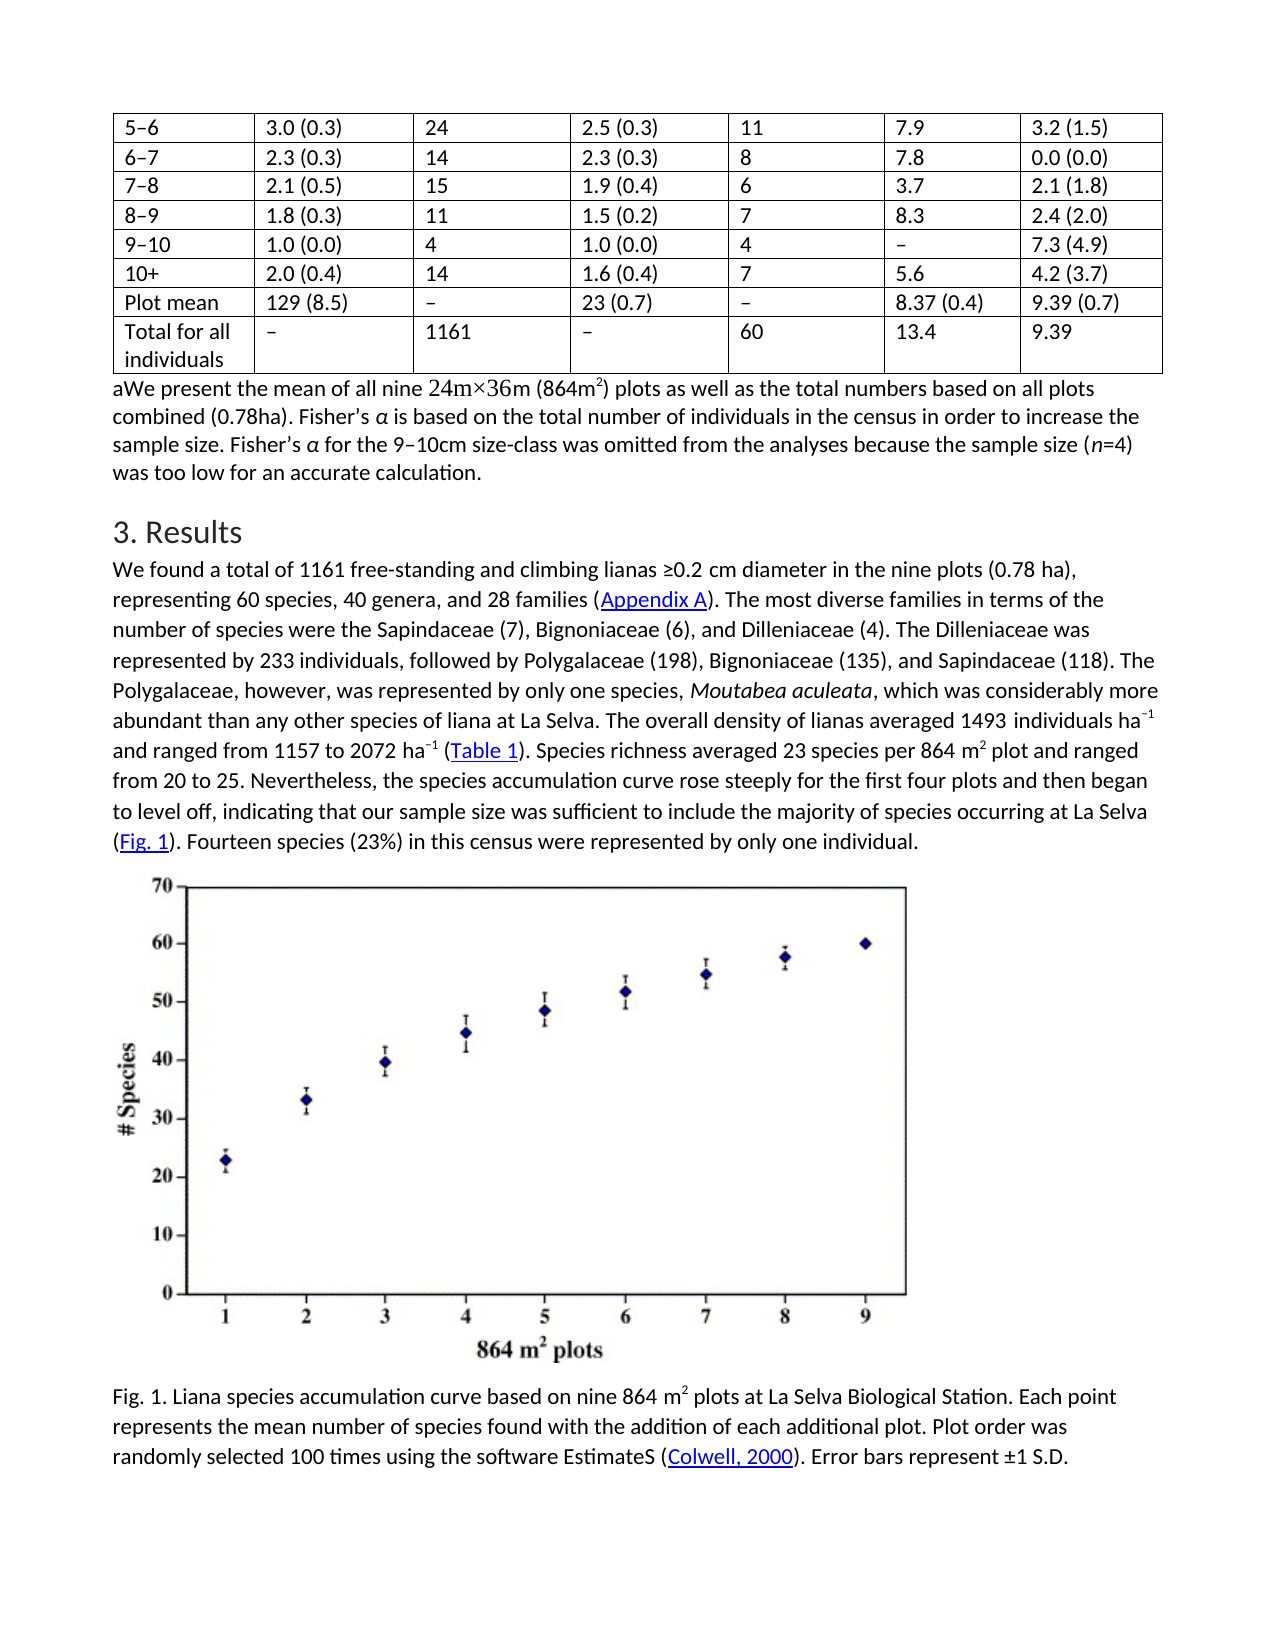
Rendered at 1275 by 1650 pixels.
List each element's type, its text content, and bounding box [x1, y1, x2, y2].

table_cell 1.0 (0.0) [571, 230, 728, 258]
table_cell 15 [414, 172, 570, 200]
table_cell 7.3 (4.9) [1021, 230, 1162, 258]
table_cell 7.9 [885, 114, 1020, 142]
table_cell 2.3 (0.3) [571, 143, 728, 171]
table_cell 129 (8.5) [255, 288, 413, 316]
table_cell 3.2 (1.5) [1021, 114, 1162, 142]
table_cell 6 [729, 172, 884, 200]
table_cell 5.6 [885, 259, 1020, 287]
table_cell 1.6 (0.4) [571, 259, 728, 287]
table_cell 1.5 (0.2) [571, 201, 728, 229]
table_cell 1161 [414, 317, 570, 373]
table_cell 9.39 (0.7) [1021, 288, 1162, 316]
subtitle 3. Results [112, 511, 1162, 552]
table_cell 2.1 (0.5) [255, 172, 413, 200]
table_cell – [255, 317, 413, 373]
table_cell 13.4 [885, 317, 1020, 373]
table_cell 10+ [114, 259, 254, 287]
table_cell 60 [729, 317, 884, 373]
table_cell 8–9 [114, 201, 254, 229]
table_cell – [729, 288, 884, 316]
table_cell 7 [729, 259, 884, 287]
table_cell 7.8 [885, 143, 1020, 171]
table_cell – [414, 288, 570, 316]
table_cell 4 [729, 230, 884, 258]
table_cell 11 [729, 114, 884, 142]
table_cell 4.2 (3.7) [1021, 259, 1162, 287]
table_cell Plot mean [114, 288, 254, 316]
table_cell 0.0 (0.0) [1021, 143, 1162, 171]
table_cell – [571, 317, 728, 373]
table_cell 1.0 (0.0) [255, 230, 413, 258]
table_cell 2.5 (0.3) [571, 114, 728, 142]
table_cell 6–7 [114, 143, 254, 171]
table_cell 14 [414, 259, 570, 287]
table_cell 2.4 (2.0) [1021, 201, 1162, 229]
table_cell 4 [414, 230, 570, 258]
table_cell 3.0 (0.3) [255, 114, 413, 142]
table_cell 8.37 (0.4) [885, 288, 1020, 316]
table_cell 7–8 [114, 172, 254, 200]
table_cell 1.9 (0.4) [571, 172, 728, 200]
table_cell 5–6 [114, 114, 254, 142]
table_cell 9.39 [1021, 317, 1162, 373]
table_cell 3.7 [885, 172, 1020, 200]
table_cell 2.1 (1.8) [1021, 172, 1162, 200]
table_cell 2.0 (0.4) [255, 259, 413, 287]
table_cell 7 [729, 201, 884, 229]
table_cell 8 [729, 143, 884, 171]
table_cell Total for all individuals [114, 317, 254, 373]
table_cell 2.3 (0.3) [255, 143, 413, 171]
table_cell 8.3 [885, 201, 1020, 229]
text Fig. 1. Liana species accumulation curve based on nine 864 m2 plots at La Selva Biological Station. Each point represents the mean number of species found with the addition of each additional plot. Plot order was randomly selected 100 times using the software EstimateS (Colwell, 2000). Error bars represent ±1 S.D. [112, 1382, 1162, 1470]
text We found a total of 1161 free-standing and climbing lianas ≥0.2 cm diameter in the nine plots (0.78 ha), representing 60 species, 40 genera, and 28 families (Appendix A). The most diverse families in terms of the number of species were the Sapindaceae (7), Bignoniaceae (6), and Dilleniaceae (4). The Dilleniaceae was represented by 233 individuals, followed by Polygalaceae (198), Bignoniaceae (135), and Sapindaceae (118). The Polygalaceae, however, was represented by only one species, Moutabea aculeata, which was considerably more abundant than any other species of liana at La Selva. The overall density of lianas averaged 1493 individuals ha−1 and ranged from 1157 to 2072 ha−1 (Table 1). Species richness averaged 23 species per 864 m2 plot and ranged from 20 to 25. Nevertheless, the species accumulation curve rose steeply for the first four plots and then began to level off, indicating that our sample size was sufficient to include the majority of species occurring at La Selva (Fig. 1). Fourteen species (23%) in this census were represented by only one individual. [112, 555, 1162, 855]
table_cell 1.8 (0.3) [255, 201, 413, 229]
table_cell 14 [414, 143, 570, 171]
table_cell 9–10 [114, 230, 254, 258]
picture [112, 873, 907, 1363]
table_cell 24 [414, 114, 570, 142]
table_cell 23 (0.7) [571, 288, 728, 316]
text aWe present the mean of all nine m (864m2) plots as well as the total numbers based on all plots combined (0.78ha). Fisher’s α is based on the total number of individuals in the census in order to increase the sample size. Fisher’s α for the 9–10cm size-class was omitted from the analyses because the sample size (n=4) was too low for an accurate calculation. [112, 374, 1162, 486]
table_cell 11 [414, 201, 570, 229]
table_cell – [885, 230, 1020, 258]
